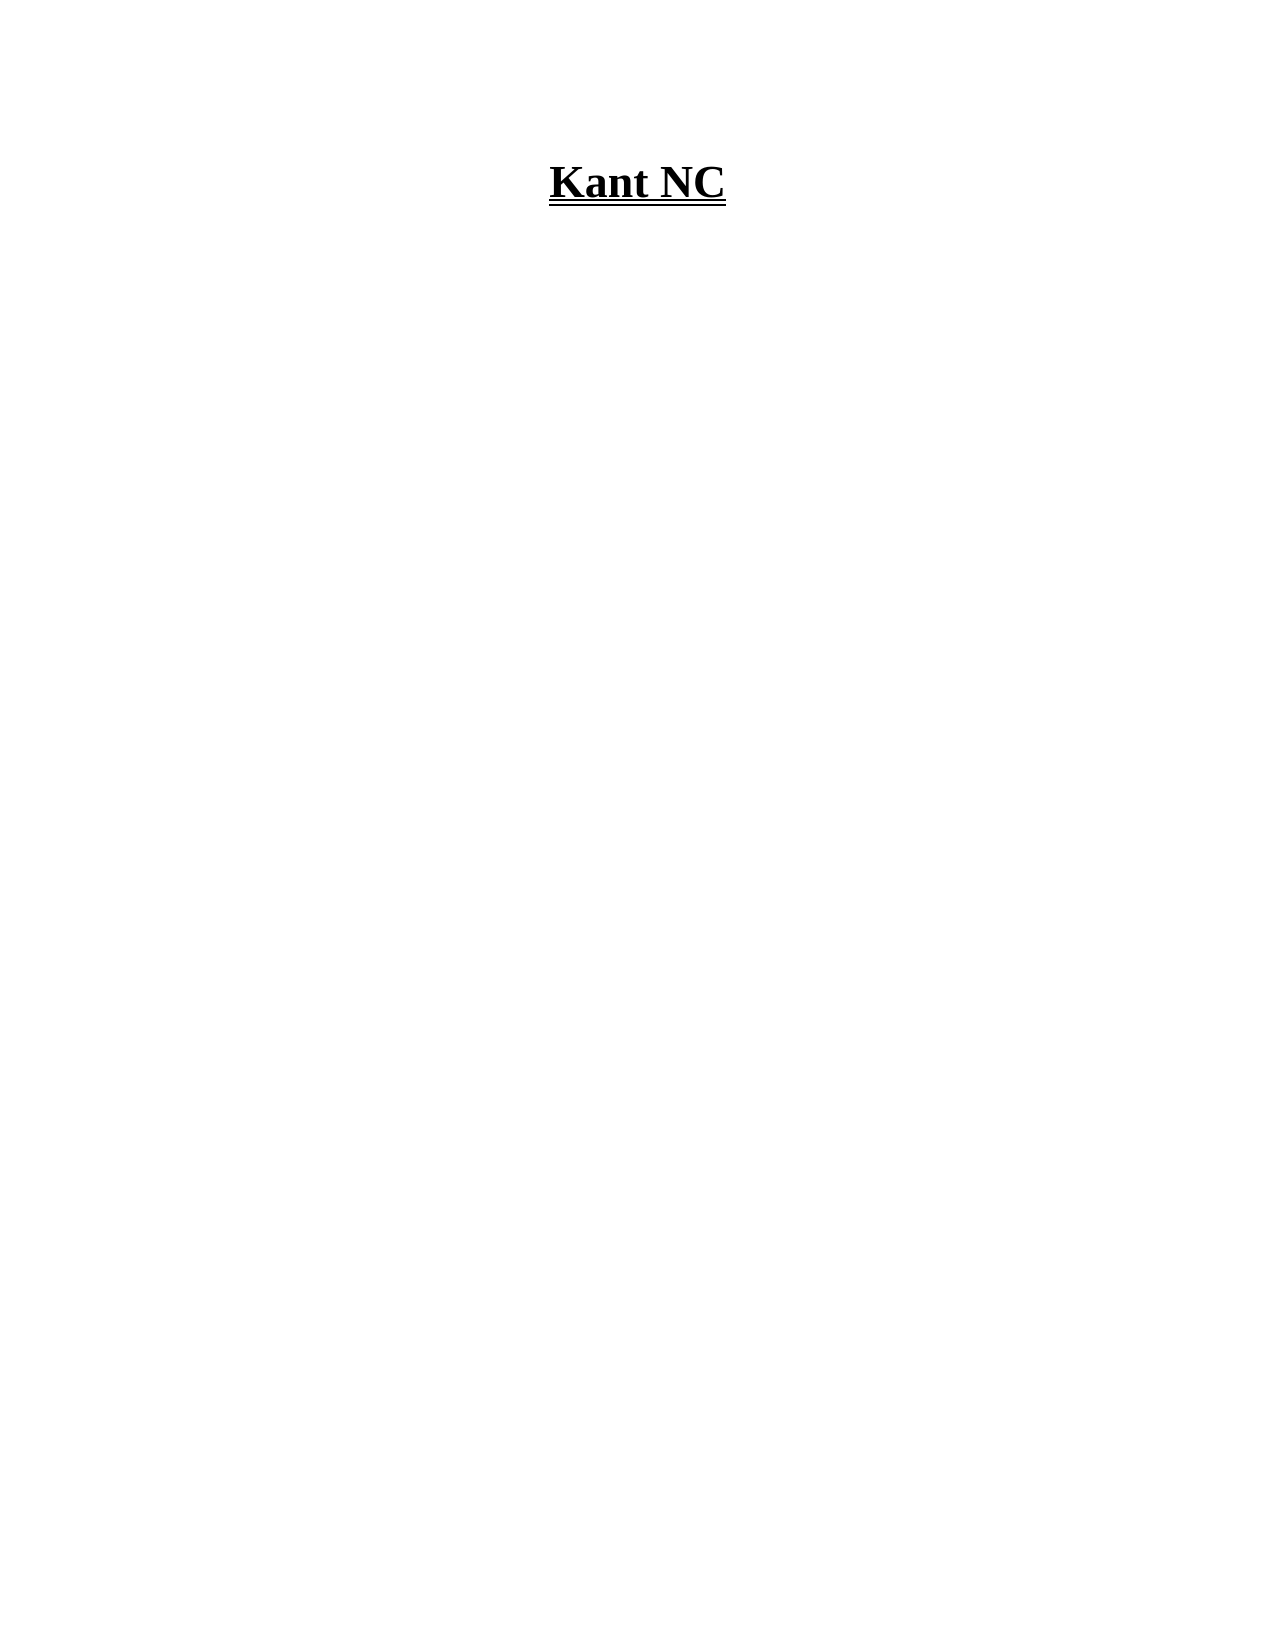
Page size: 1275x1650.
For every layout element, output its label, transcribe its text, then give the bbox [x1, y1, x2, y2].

subtitle Kant NC [150, 154, 1125, 207]
